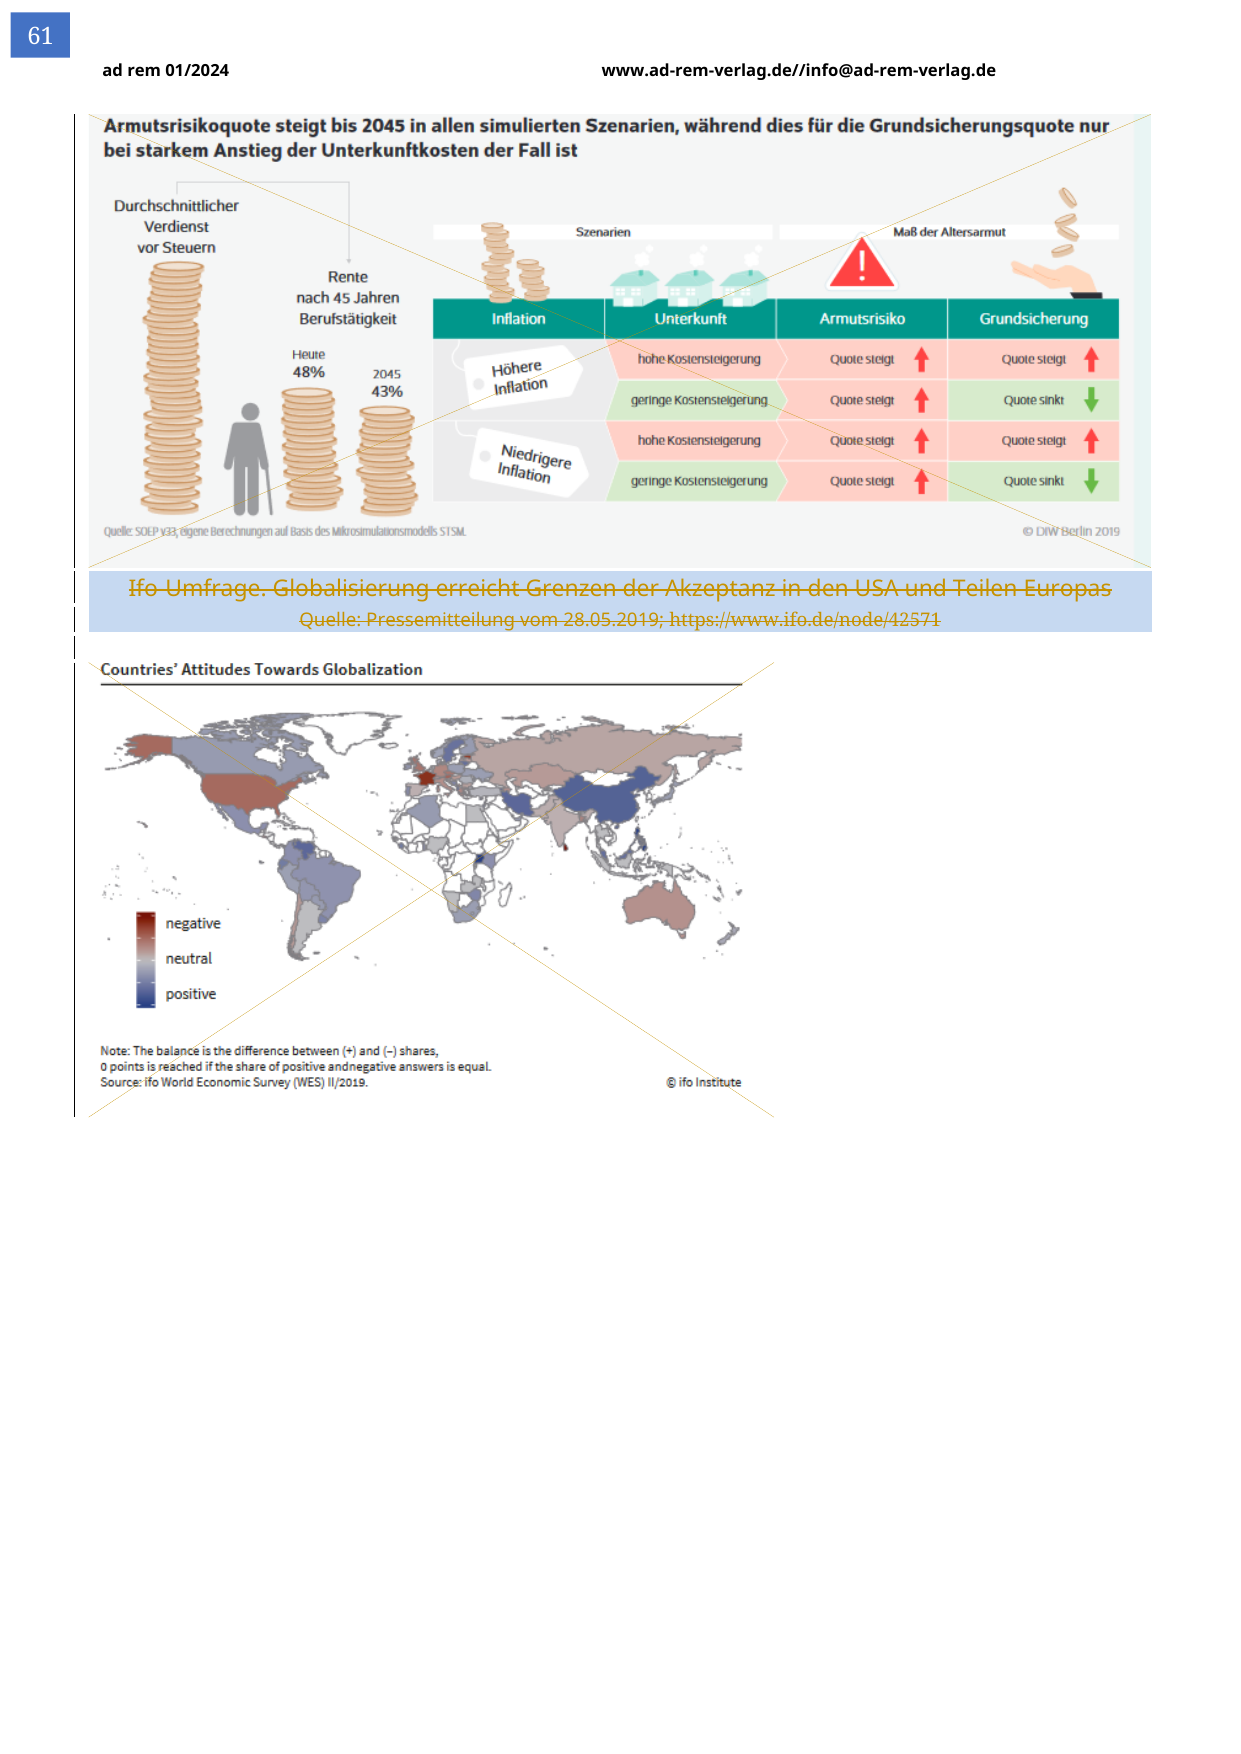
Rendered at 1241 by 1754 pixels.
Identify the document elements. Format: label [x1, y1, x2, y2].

picture [90, 891, 773, 1118]
picture [91, 342, 1149, 568]
picture [91, 114, 1149, 340]
picture [433, 664, 774, 1116]
picture [623, 115, 1151, 567]
picture [88, 663, 429, 1116]
picture [90, 662, 773, 889]
picture [88, 115, 617, 567]
